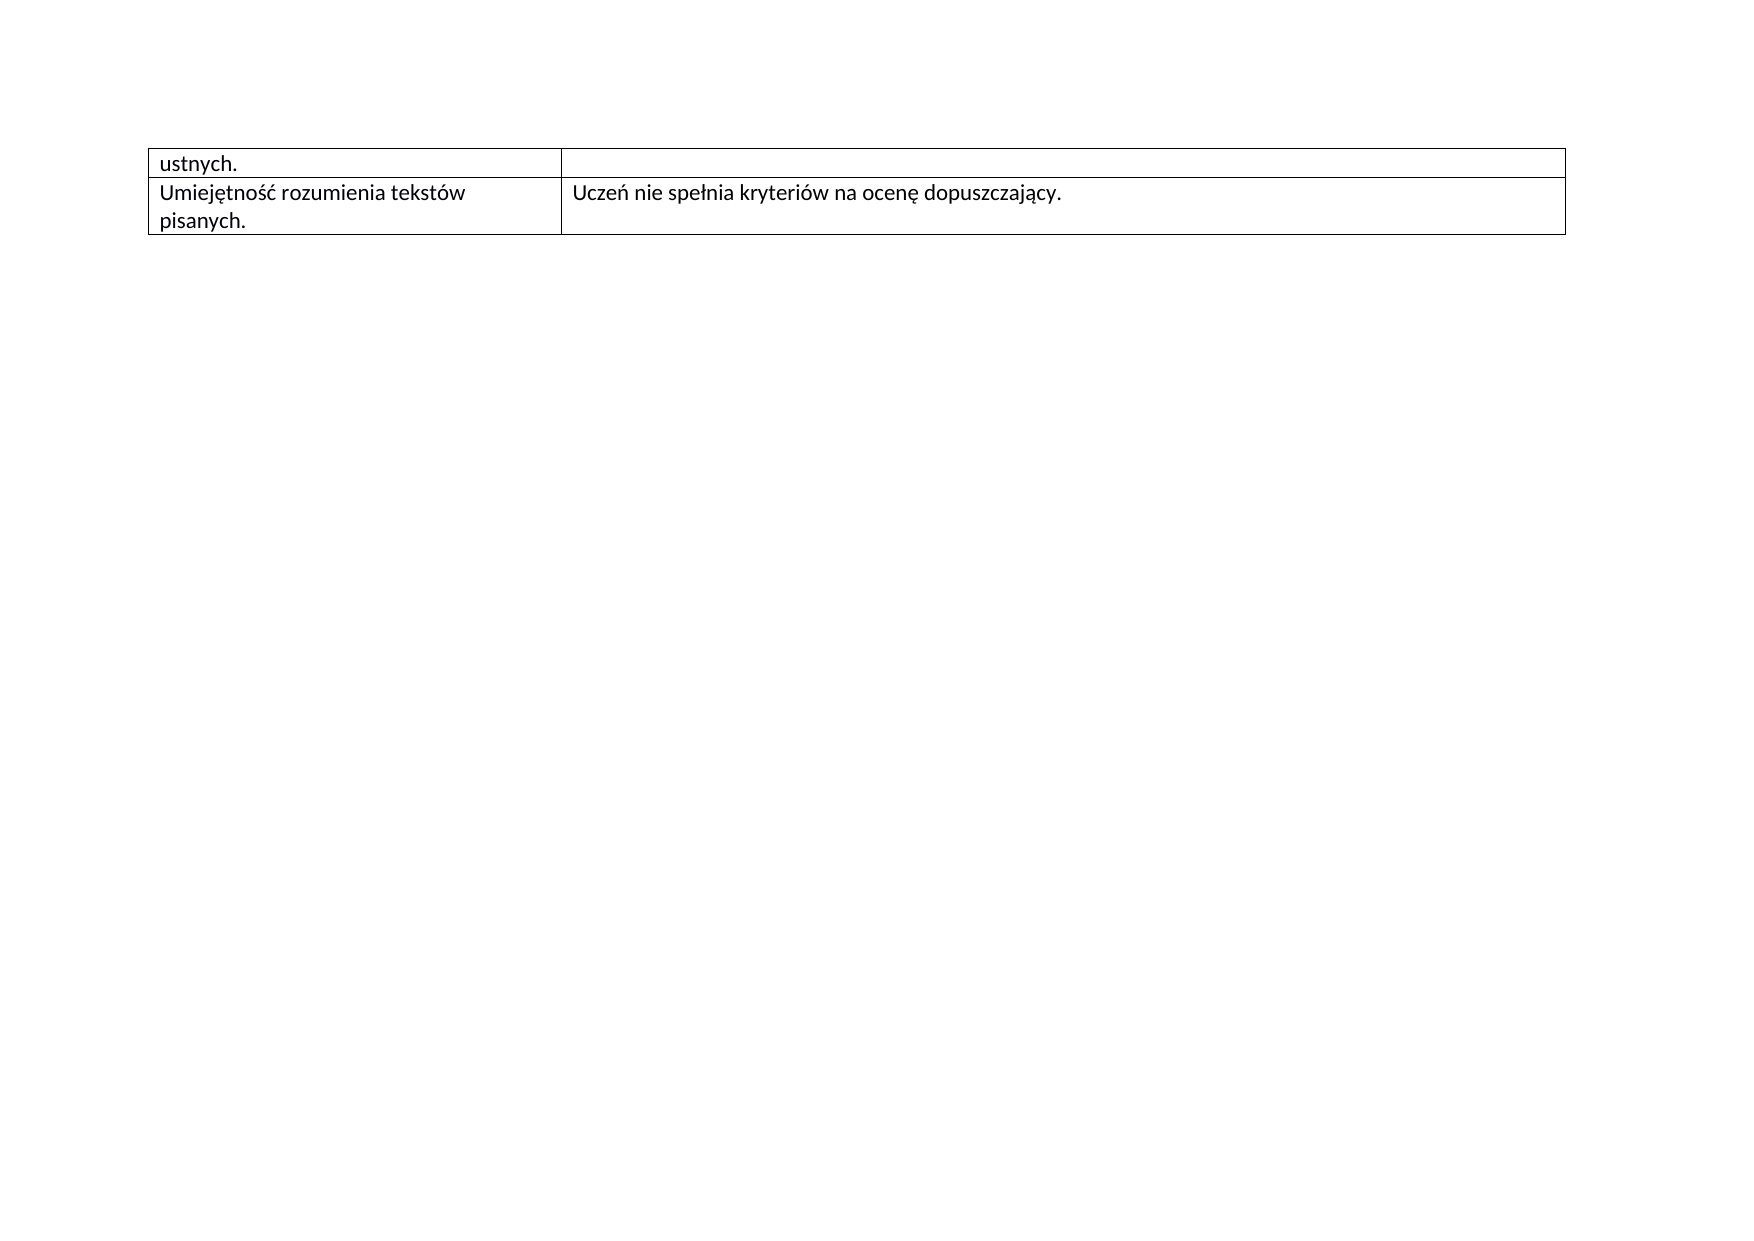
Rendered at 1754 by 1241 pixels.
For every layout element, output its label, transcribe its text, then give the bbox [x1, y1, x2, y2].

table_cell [562, 149, 1565, 177]
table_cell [149, 149, 561, 177]
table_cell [562, 178, 1565, 234]
table_cell Umiejętność rozumienia tekstów pisanych. [149, 178, 561, 234]
